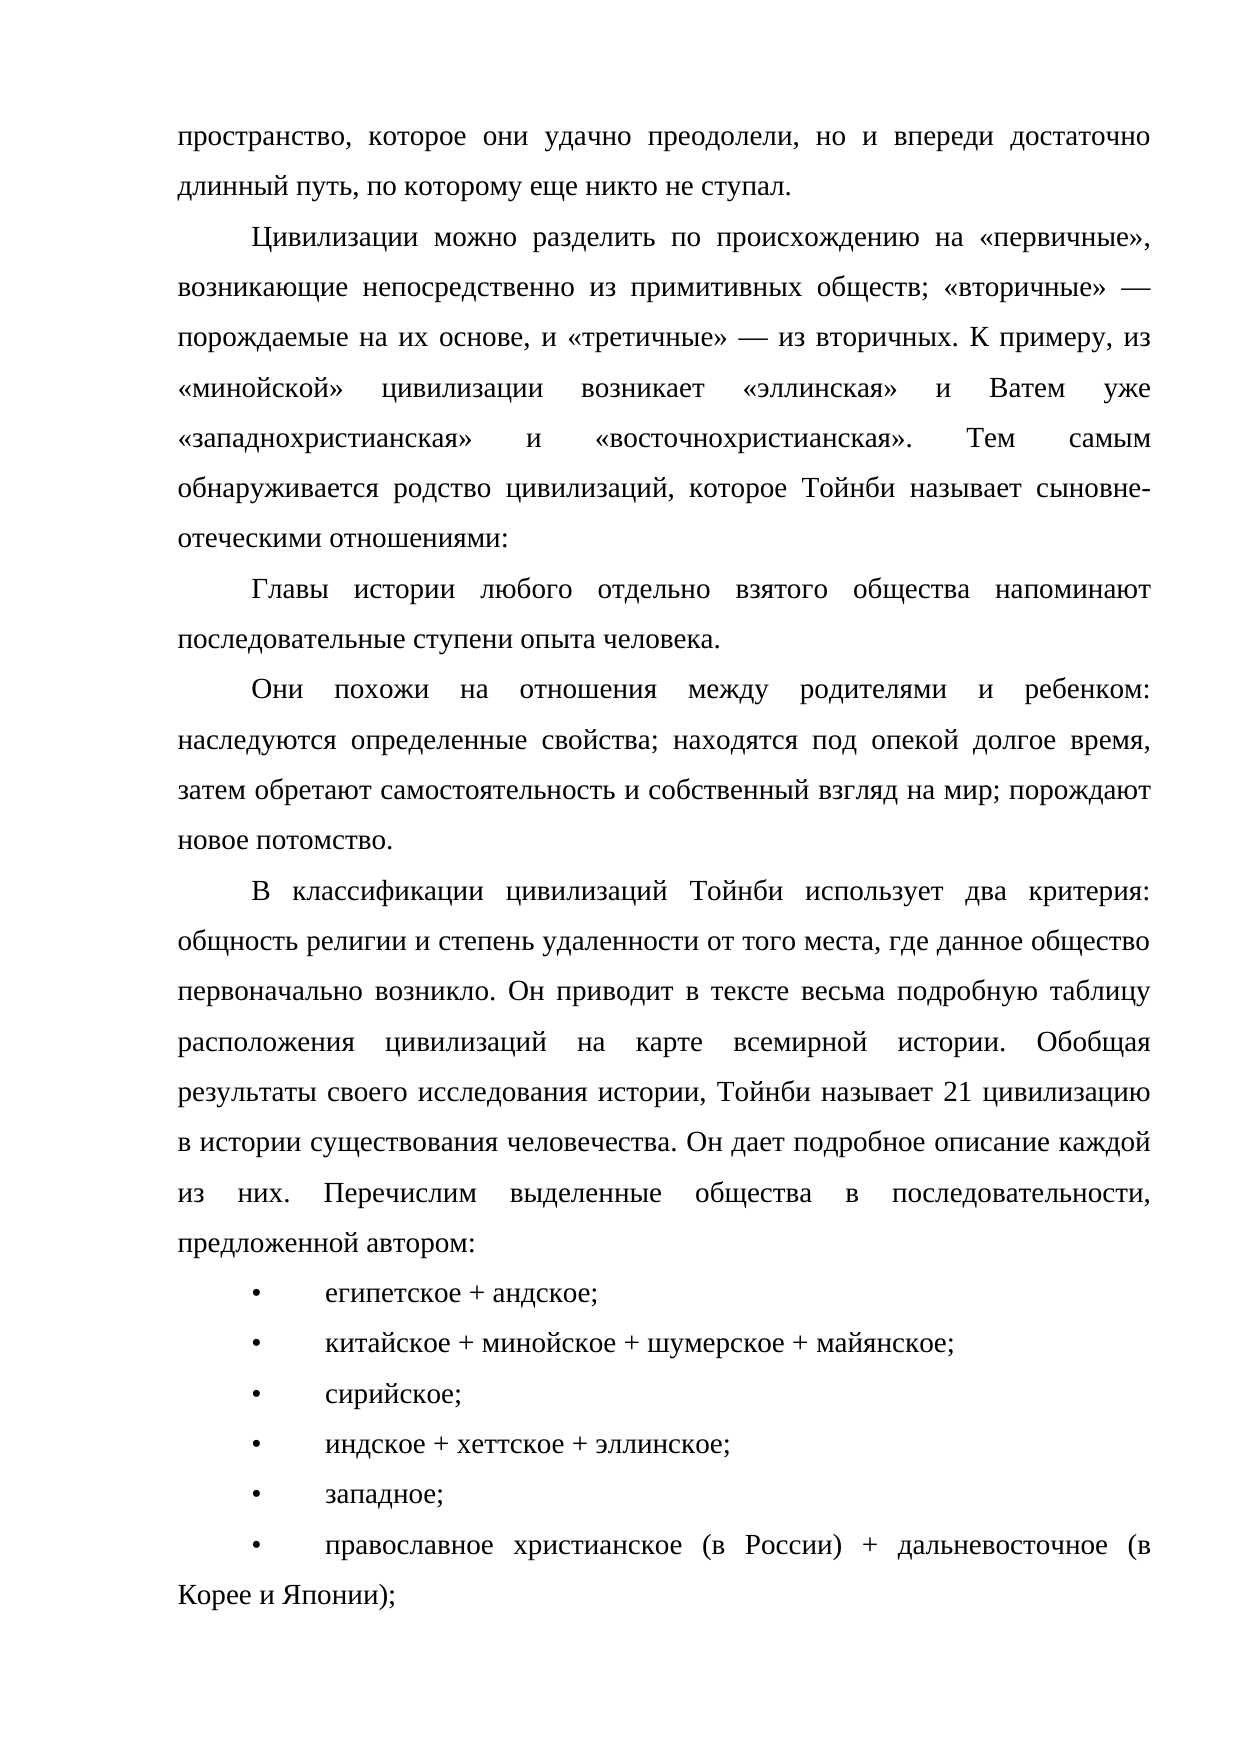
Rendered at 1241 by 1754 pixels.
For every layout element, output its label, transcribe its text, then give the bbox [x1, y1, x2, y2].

text Цивилизации можно разделить по происхождению на «первичные», возникающие непосредственно из примитивных обществ; «вторичные» — порождаемые на их основе, и «третичные» — из вторичных. К примеру, из «минойской» цивилизации возникает «эллинская» и Ватем уже «западнохристианская» и «восточнохристианская». Тем самым обнаруживается родство цивилизаций, которое Тойнби называет сыновне-отеческими отношениями: [177, 219, 1152, 554]
list индское + хеттское + эллинское; [177, 1426, 1152, 1460]
list египетское + андское; [177, 1275, 1152, 1309]
list китайское + минойское + шумерское + майянское; [177, 1326, 1152, 1359]
list сирийское; [177, 1376, 1152, 1409]
text Они похожи на отношения между родителями и ребенком: наследуются определенные свойства; находятся под опекой долгое время, затем обретают самостоятельность и собственный взгляд на мир; порождают новое потомство. [177, 672, 1152, 856]
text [177, 118, 1152, 202]
text В классификации цивилизаций Тойнби использует два критерия: общность религии и степень удаленности от того места, где данное общество первоначально возникло. Он приводит в тексте весьма подробную таблицу расположения цивилизаций на карте всемирной истории. Обобщая результаты своего исследования истории, Тойнби называет 21 цивилизацию в истории существования человечества. Он дает подробное описание каждой из них. Перечислим выделенные общества в последовательности, предложенной автором: [177, 873, 1152, 1258]
text Главы истории любого отдельно взятого общества напоминают последовательные ступени опыта человека. [177, 571, 1152, 655]
list западное; [177, 1477, 1152, 1510]
list православное христианское (в России) + дальневосточное (в Корее и Японии); [177, 1527, 1152, 1611]
